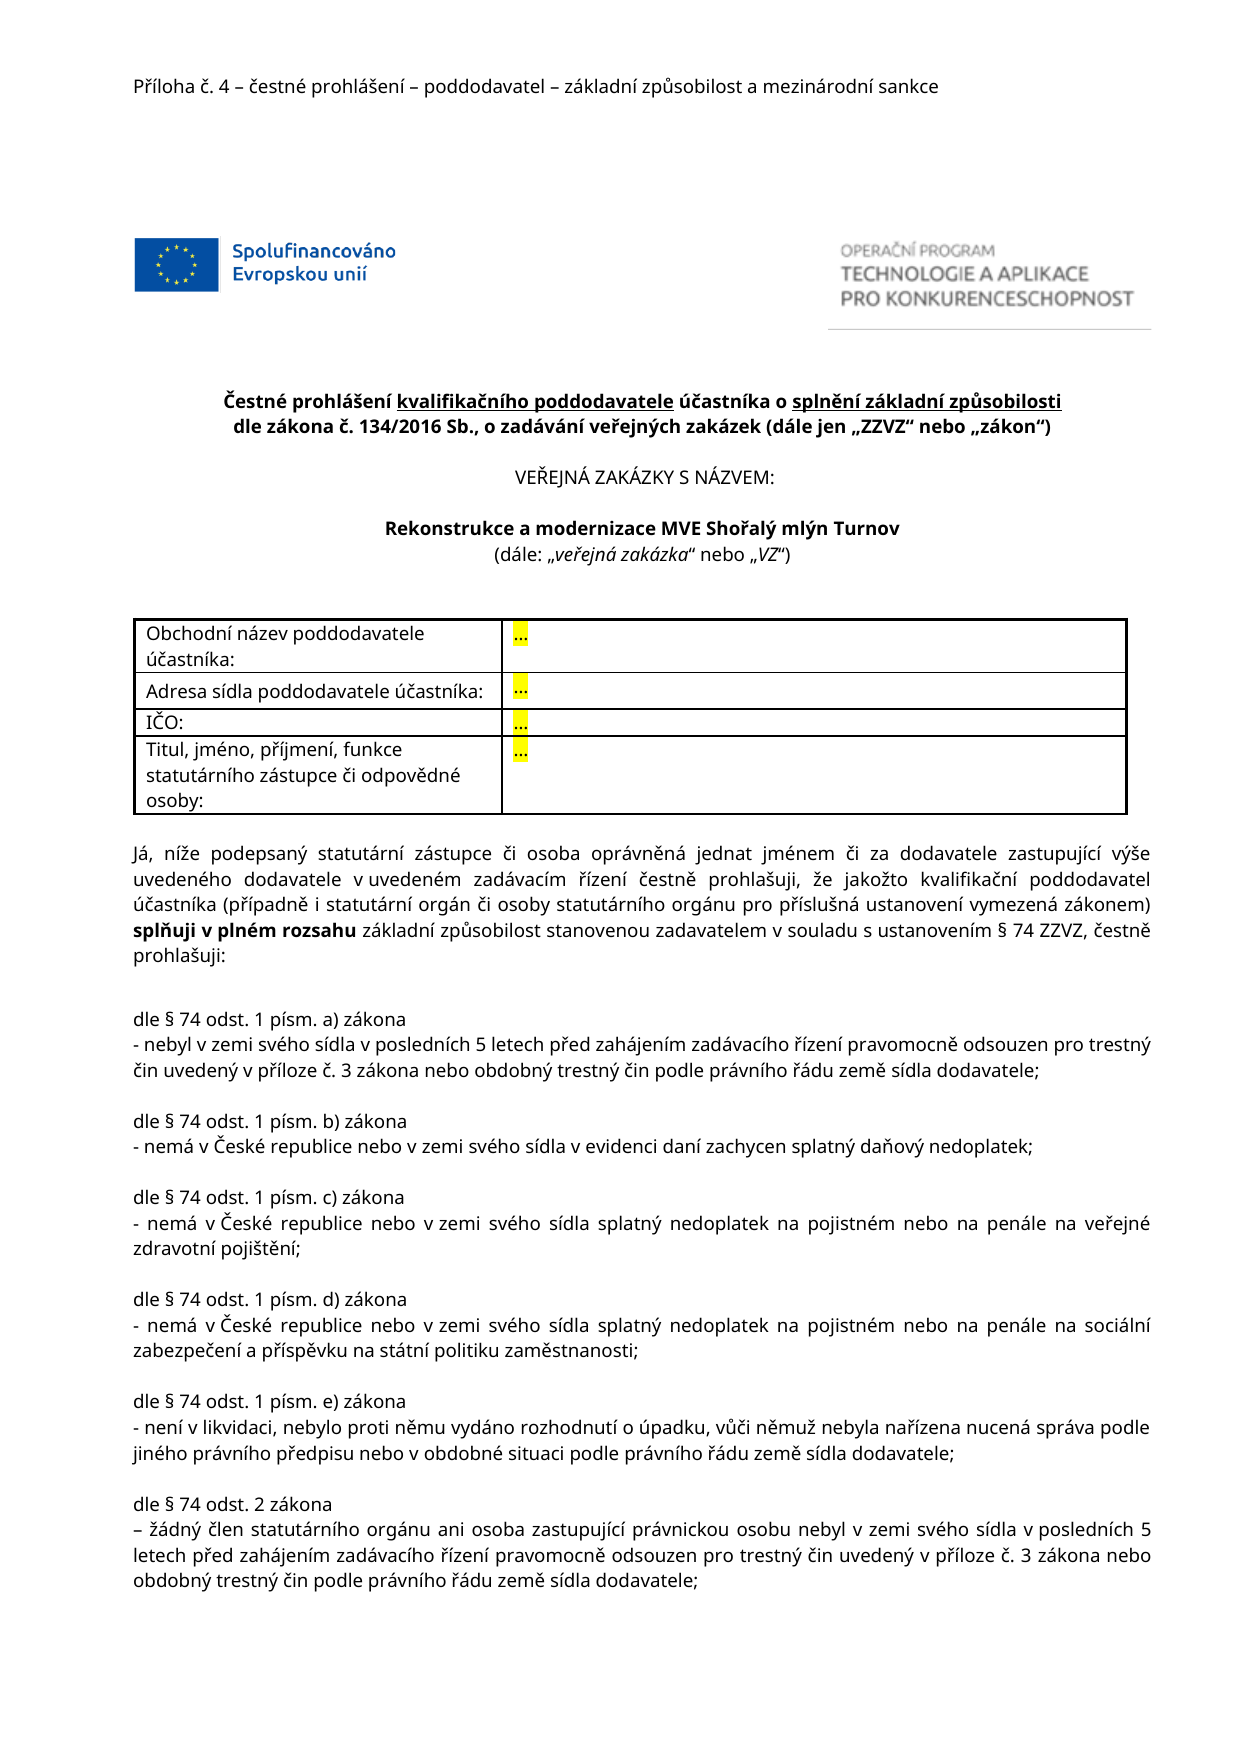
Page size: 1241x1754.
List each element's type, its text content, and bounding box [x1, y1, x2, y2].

text dle § 74 odst. 1 písm. c) zákona [133, 1185, 1152, 1210]
table_cell … [503, 673, 1125, 708]
text dle § 74 odst. 1 písm. b) zákona [133, 1108, 1152, 1134]
text dle § 74 odst. 2 zákona [133, 1491, 1152, 1516]
picture [132, 236, 396, 293]
text (dále: „veřejná zakázka“ nebo „VZ“) [133, 541, 1152, 567]
table_header Obchodní název poddodavatele účastníka: [136, 621, 501, 672]
text - není v likvidaci, nebylo proti němu vydáno rozhodnutí o úpadku, vůči němuž nebyla nařízena nucená správa podle jiného právního předpisu nebo v obdobné situaci podle právního řádu země sídla dodavatele; [133, 1414, 1152, 1465]
table_cell IČO: [136, 710, 501, 735]
text VEŘEJNÁ ZAKÁZKY S NÁZVEM: [133, 464, 1152, 490]
text - nemá v České republice nebo v zemi svého sídla v evidenci daní zachycen splatný daňový nedoplatek; [133, 1134, 1152, 1159]
table_cell … [503, 737, 1125, 813]
text Rekonstrukce a modernizace MVE Shořalý mlýn Turnov [133, 516, 1152, 541]
text dle § 74 odst. 1 písm. d) zákona [133, 1287, 1152, 1312]
text - nemá v České republice nebo v zemi svého sídla splatný nedoplatek na pojistném nebo na penále na veřejné zdravotní pojištění; [133, 1210, 1152, 1261]
table_header … [503, 621, 1125, 672]
table_cell … [528, 710, 1125, 735]
picture [828, 236, 1152, 331]
text - nemá v České republice nebo v zemi svého sídla splatný nedoplatek na pojistném nebo na penále na sociální zabezpečení a příspěvku na státní politiku zaměstnanosti; [133, 1312, 1152, 1363]
table_cell Titul, jméno, příjmení, funkce statutárního zástupce či odpovědné osoby: [136, 737, 501, 813]
text dle zákona č. 134/2016 Sb., o zadávání veřejných zakázek (dále jen „ZZVZ“ nebo „zákon“) [133, 413, 1152, 439]
text dle § 74 odst. 1 písm. a) zákona [133, 1006, 1152, 1032]
text - nebyl v zemi svého sídla v posledních 5 letech před zahájením zadávacího řízení pravomocně odsouzen pro trestný čin uvedený v příloze č. 3 zákona nebo obdobný trestný čin podle právního řádu země sídla dodavatele; [133, 1032, 1152, 1083]
text dle § 74 odst. 1 písm. e) zákona [133, 1389, 1152, 1414]
table_cell Adresa sídla poddodavatele účastníka: [136, 673, 501, 708]
text Já, níže podepsaný statutární zástupce či osoba oprávněná jednat jménem či za dodavatele zastupující výše uvedeného dodavatele v uvedeném zadávacím řízení čestně prohlašuji, že jakožto kvalifikační poddodavatel účastníka (případně i statutární orgán či osoby statutárního orgánu pro příslušná ustanovení vymezená zákonem) splňuji v plném rozsahu základní způsobilost stanovenou zadavatelem v souladu s ustanovením § 74 ZZVZ, čestně prohlašuji: [133, 840, 1152, 968]
text Čestné prohlášení kvalifikačního poddodavatele účastníka o splnění základní způsobilosti [133, 388, 1152, 413]
text – žádný člen statutárního orgánu ani osoba zastupující právnickou osobu nebyl v zemi svého sídla v posledních 5 letech před zahájením zadávacího řízení pravomocně odsouzen pro trestný čin uvedený v příloze č. 3 zákona nebo obdobný trestný čin podle právního řádu země sídla dodavatele; [133, 1516, 1152, 1593]
